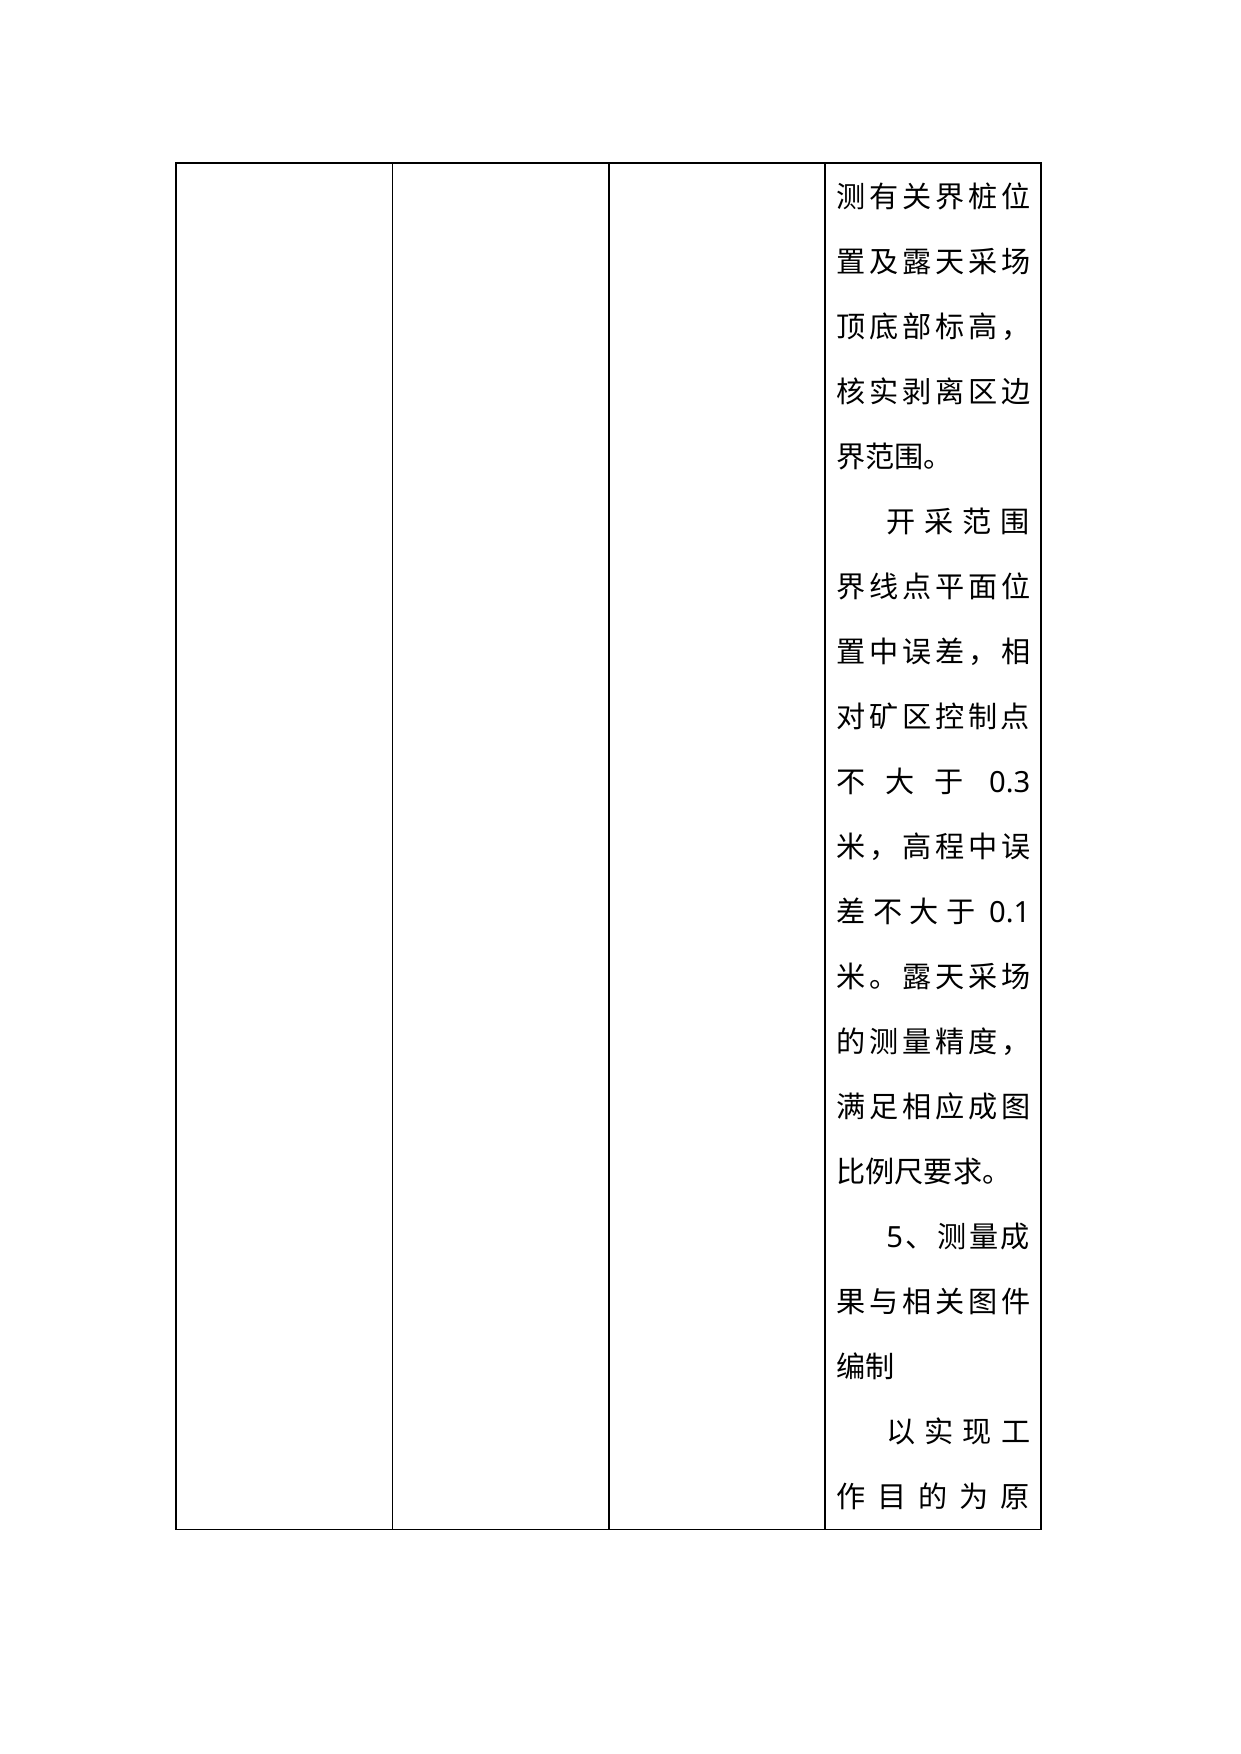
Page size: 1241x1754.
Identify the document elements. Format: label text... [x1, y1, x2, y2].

table_cell 1 [393, 164, 608, 1528]
table_cell [610, 164, 824, 1528]
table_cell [826, 164, 1040, 1528]
table_cell [177, 164, 392, 1528]
